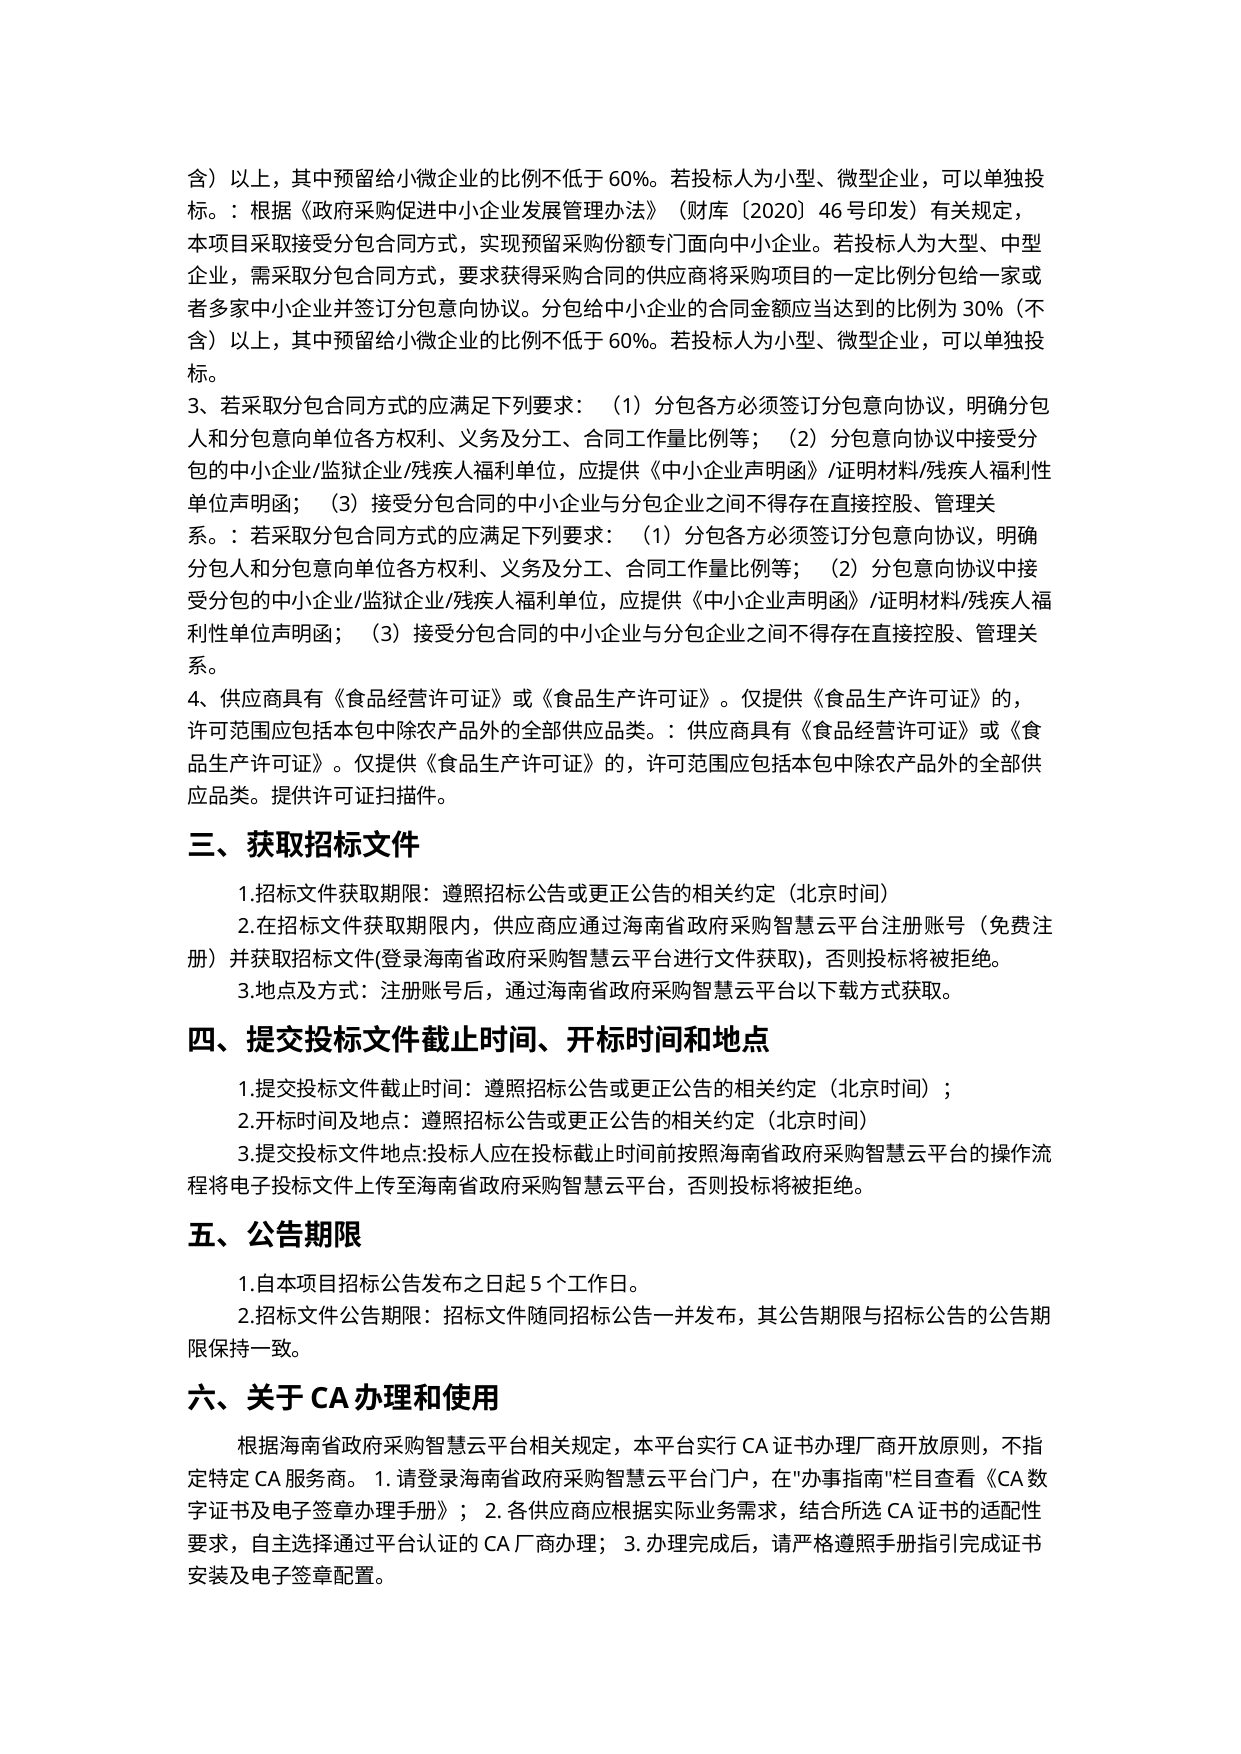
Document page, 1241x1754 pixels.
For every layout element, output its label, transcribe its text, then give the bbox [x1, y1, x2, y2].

text 根据海南省政府采购智慧云平台相关规定，本平台实行CA证书办理厂商开放原则，不指定特定CA服务商。 1. 请登录海南省政府采购智慧云平台门户，在"办事指南"栏目查看《CA数字证书及电子签章办理手册》； 2. 各供应商应根据实际业务需求，结合所选CA证书的适配性要求，自主选择通过平台认证的CA厂商办理； 3. 办理完成后，请严格遵照手册指引完成证书安装及电子签章配置。 [187, 1429, 1053, 1592]
text 五、公告期限 [187, 1202, 1053, 1267]
text 3.提交投标文件地点:投标人应在投标截止时间前按照海南省政府采购智慧云平台的操作流程将电子投标文件上传至海南省政府采购智慧云平台，否则投标将被拒绝。 [187, 1137, 1053, 1202]
text 1.提交投标文件截止时间：遵照招标公告或更正公告的相关约定（北京时间）； [187, 1072, 1053, 1104]
text 1.招标文件获取期限：遵照招标公告或更正公告的相关约定（北京时间） [187, 877, 1053, 909]
text 三、获取招标文件 [187, 812, 1053, 877]
text 3.地点及方式：注册账号后，通过海南省政府采购智慧云平台以下载方式获取。 [187, 974, 1053, 1007]
text 2.招标文件公告期限：招标文件随同招标公告一并发布，其公告期限与招标公告的公告期限保持一致。 [187, 1299, 1053, 1364]
text 四、提交投标文件截止时间、开标时间和地点 [187, 1007, 1053, 1072]
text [187, 162, 1053, 389]
text 2.开标时间及地点：遵照招标公告或更正公告的相关约定（北京时间） [187, 1104, 1053, 1137]
text 2.在招标文件获取期限内，供应商应通过海南省政府采购智慧云平台注册账号（免费注册）并获取招标文件(登录海南省政府采购智慧云平台进行文件获取)，否则投标将被拒绝。 [187, 909, 1053, 974]
text 六、关于CA办理和使用 [187, 1364, 1053, 1429]
text 4、供应商具有《食品经营许可证》或《食品生产许可证》。仅提供《食品生产许可证》的，许可范围应包括本包中除农产品外的全部供应品类。：供应商具有《食品经营许可证》或《食品生产许可证》。仅提供《食品生产许可证》的，许可范围应包括本包中除农产品外的全部供应品类。提供许可证扫描件。 [187, 682, 1053, 812]
text 3、若采取分包合同方式的应满足下列要求： （1）分包各方必须签订分包意向协议，明确分包人和分包意向单位各方权利、义务及分工、合同工作量比例等； （2）分包意向协议中接受分包的中小企业/监狱企业/残疾人福利单位，应提供《中小企业声明函》/证明材料/残疾人福利性单位声明函； （3）接受分包合同的中小企业与分包企业之间不得存在直接控股、管理关系。：若采取分包合同方式的应满足下列要求： （1）分包各方必须签订分包意向协议，明确分包人和分包意向单位各方权利、义务及分工、合同工作量比例等； （2）分包意向协议中接受分包的中小企业/监狱企业/残疾人福利单位，应提供《中小企业声明函》/证明材料/残疾人福利性单位声明函； （3）接受分包合同的中小企业与分包企业之间不得存在直接控股、管理关系。 [187, 389, 1053, 682]
text 1.自本项目招标公告发布之日起5个工作日。 [187, 1267, 1053, 1299]
